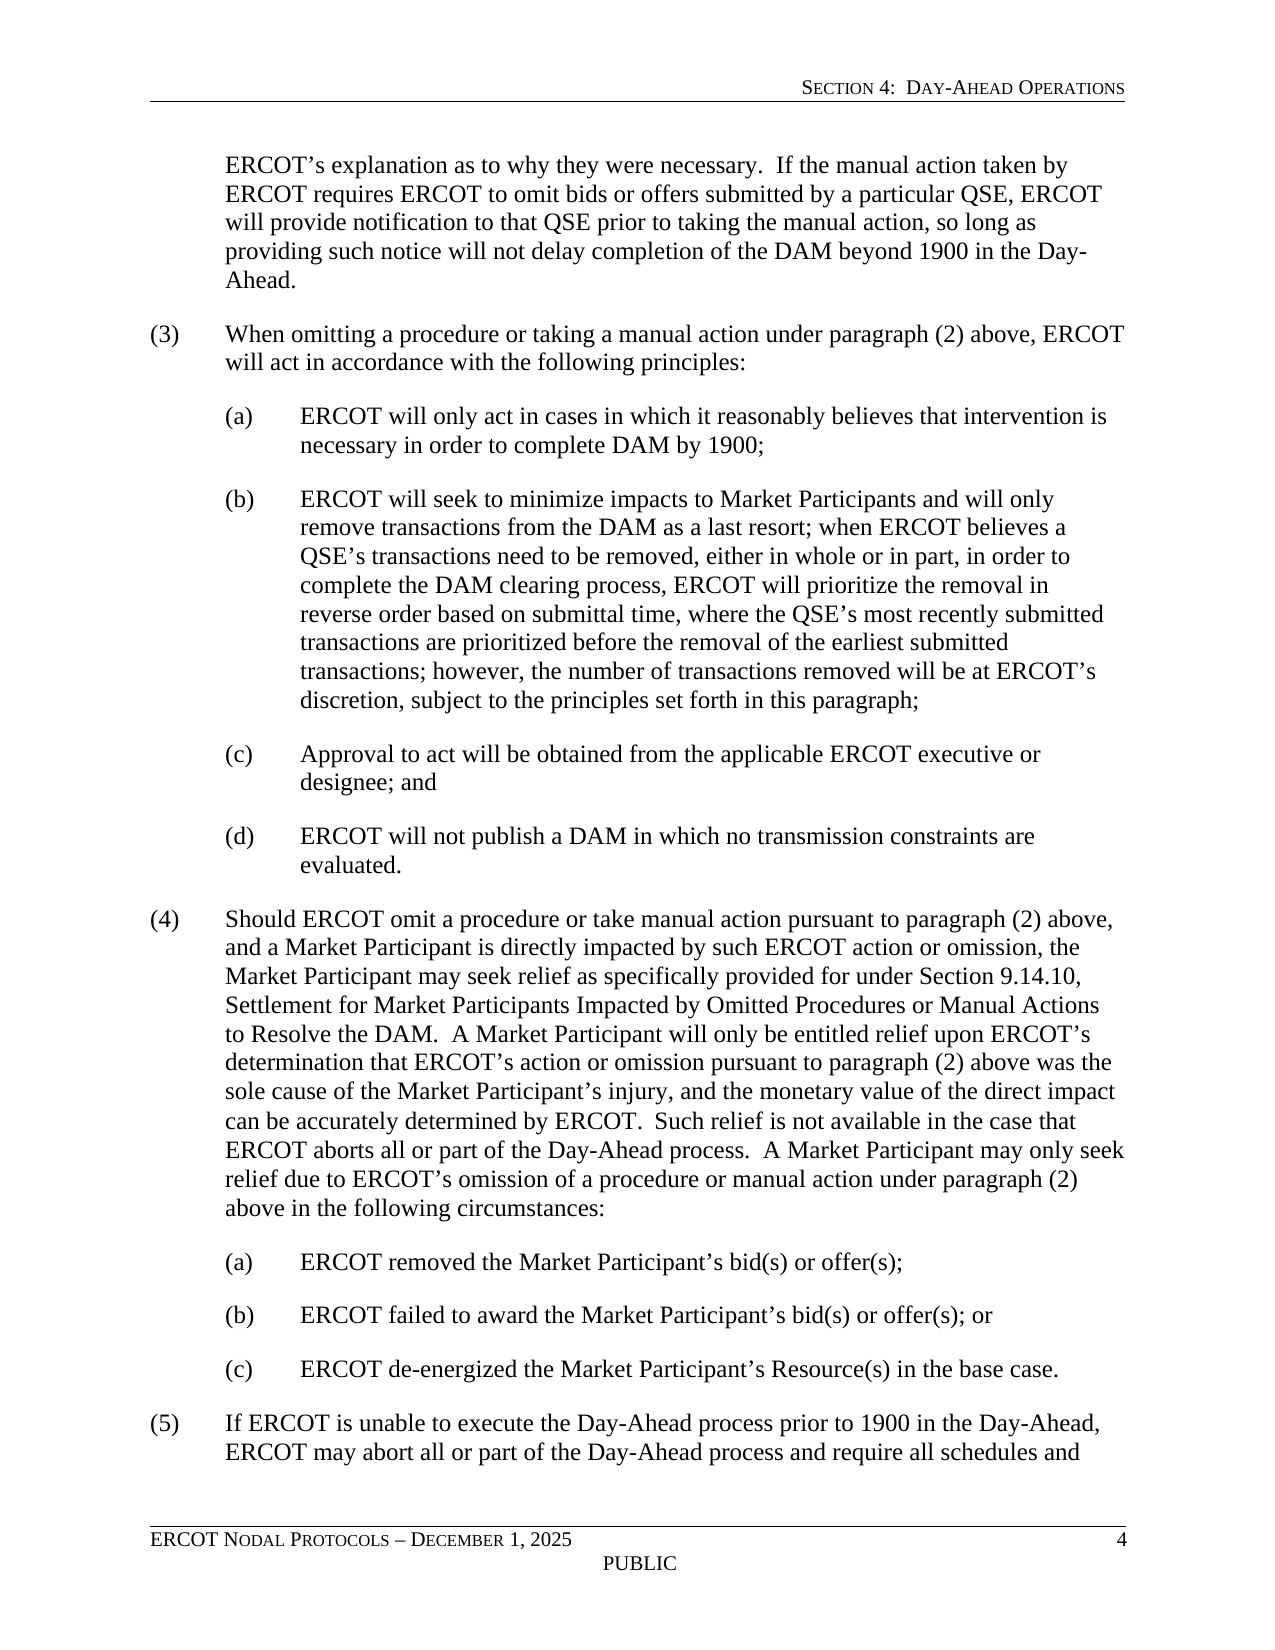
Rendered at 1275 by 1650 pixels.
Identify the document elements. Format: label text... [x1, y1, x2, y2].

text (c) Approval to act will be obtained from the applicable ERCOT executive or designee; and [225, 739, 1125, 796]
text (b) ERCOT will seek to minimize impacts to Market Participants and will only remove transactions from the DAM as a last resort; when ERCOT believes a QSE’s transactions need to be removed, either in whole or in part, in order to complete the DAM clearing process, ERCOT will prioritize the removal in reverse order based on submittal time, where the QSE’s most recently submitted transactions are prioritized before the removal of the earliest submitted transactions; however, the number of transactions removed will be at ERCOT’s discretion, subject to the principles set forth in this paragraph; [225, 484, 1125, 714]
text (c) ERCOT de-energized the Market Participant’s Resource(s) in the base case. [225, 1354, 1125, 1383]
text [150, 1408, 1125, 1466]
text (a) ERCOT removed the Market Participant’s bid(s) or offer(s); [225, 1247, 1125, 1276]
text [150, 150, 1125, 294]
text (a) ERCOT will only act in cases in which it reasonably believes that intervention is necessary in order to complete DAM by 1900; [225, 401, 1125, 459]
text (4) Should ERCOT omit a procedure or take manual action pursuant to paragraph (2) above, and a Market Participant is directly impacted by such ERCOT action or omission, the Market Participant may seek relief as specifically provided for under Section 9.14.10, Settlement for Market Participants Impacted by Omitted Procedures or Manual Actions to Resolve the DAM. A Market Participant will only be entitled relief upon ERCOT’s determination that ERCOT’s action or omission pursuant to paragraph (2) above was the sole cause of the Market Participant’s injury, and the monetary value of the direct impact can be accurately determined by ERCOT. Such relief is not available in the case that ERCOT aborts all or part of the Day-Ahead process. A Market Participant may only seek relief due to ERCOT’s omission of a procedure or manual action under paragraph (2) above in the following circumstances: [150, 904, 1125, 1222]
text (3) When omitting a procedure or taking a manual action under paragraph (2) above, ERCOT will act in accordance with the following principles: [150, 319, 1125, 376]
text (d) ERCOT will not publish a DAM in which no transmission constraints are evaluated. [225, 821, 1125, 879]
text (b) ERCOT failed to award the Market Participant’s bid(s) or offer(s); or [225, 1301, 1125, 1329]
